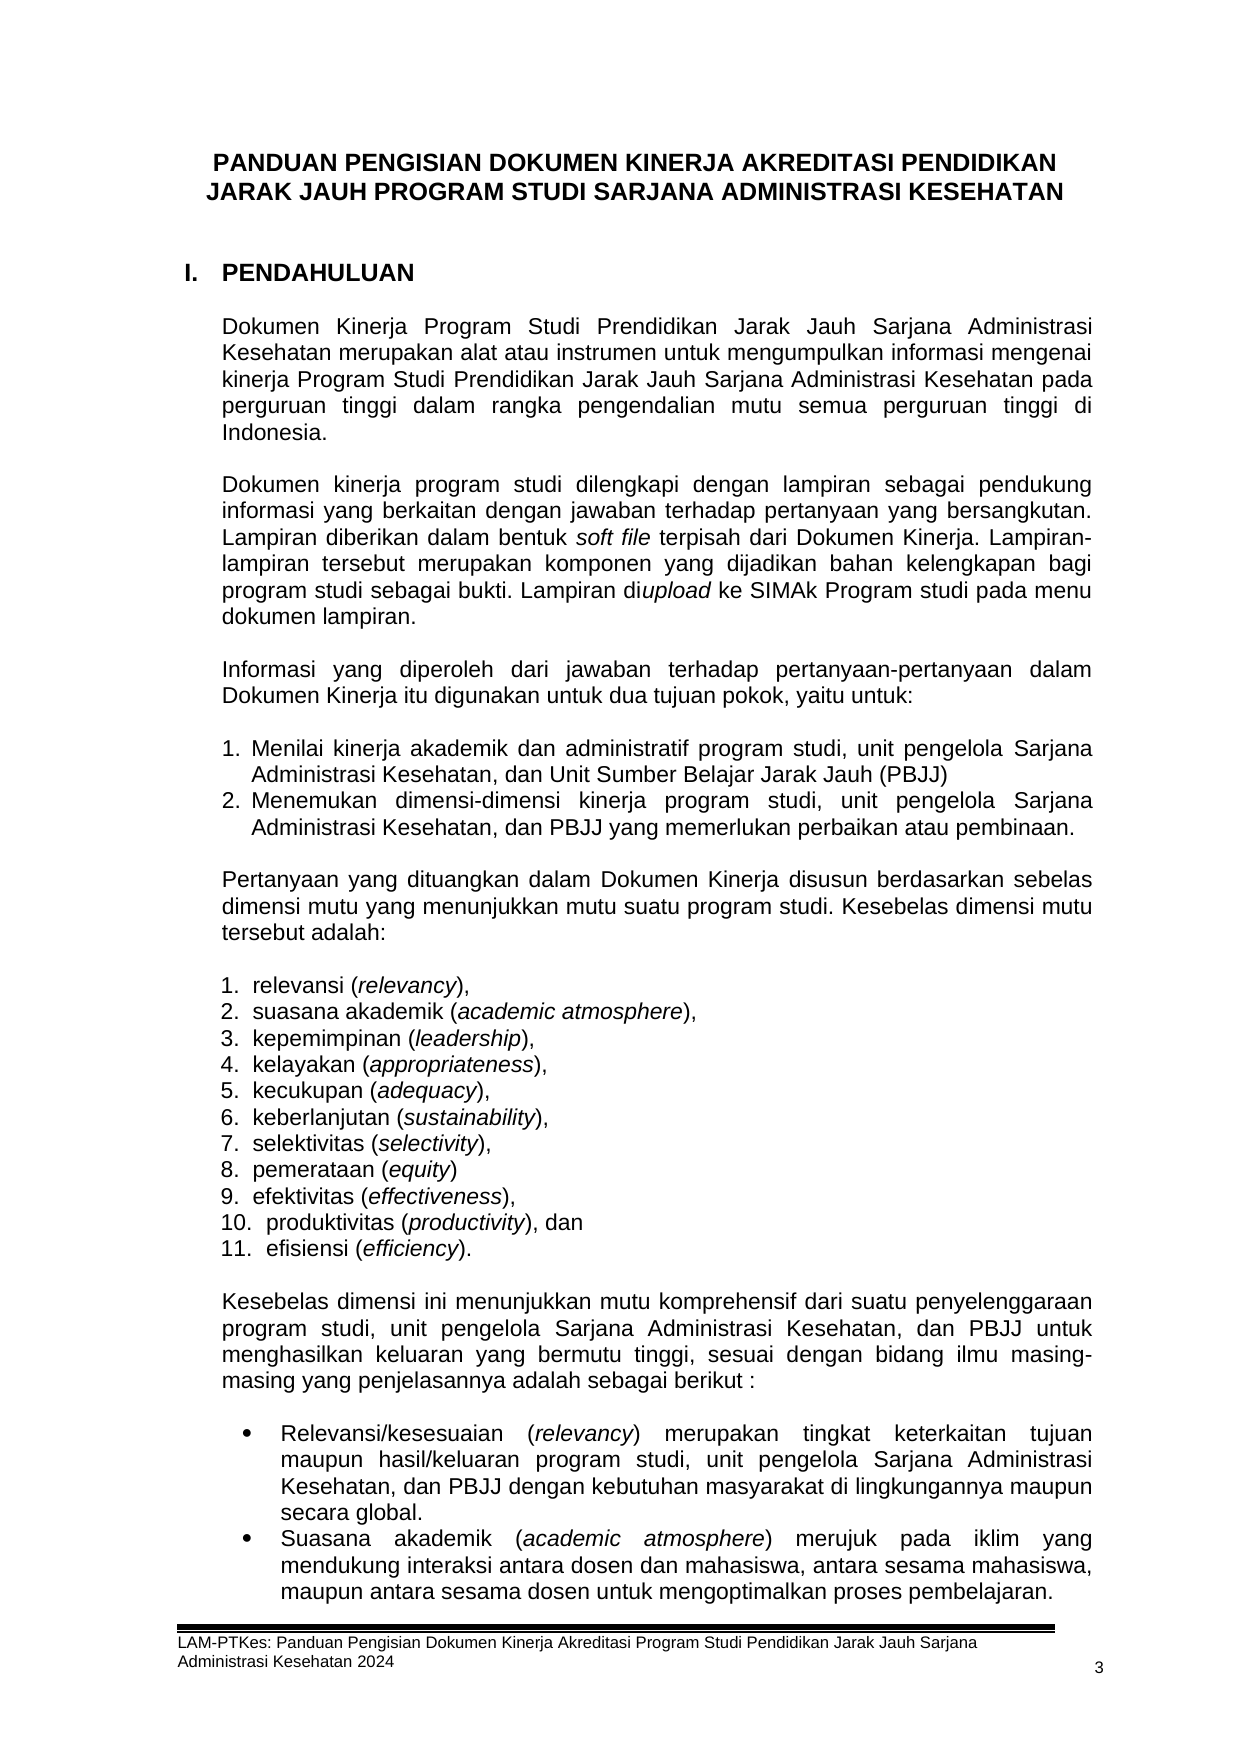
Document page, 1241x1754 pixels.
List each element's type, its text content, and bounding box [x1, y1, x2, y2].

list selektivitas (selectivity), [220, 1130, 1092, 1156]
list pemerataan (equity) [220, 1156, 1092, 1183]
list kecukupan (adequacy), [220, 1077, 1092, 1104]
text Dokumen kinerja program studi dilengkapi dengan lampiran sebagai pendukung informasi yang berkaitan dengan jawaban terhadap pertanyaan yang bersangkutan. Lampiran diberikan dalam bentuk soft file terpisah dari Dokumen Kinerja. Lampiran-lampiran tersebut merupakan komponen yang dijadikan bahan kelengkapan bagi program studi sebagai bukti. Lampiran diupload ke SIMAk Program studi pada menu dokumen lampiran. [222, 471, 1092, 629]
subtitle PANDUAN PENGISIAN DOKUMEN KINERJA AKREDITASI PENDIDIKAN JARAK JAUH PROGRAM STUDI SARJANA ADMINISTRASI KESEHATAN [177, 148, 1092, 205]
list produktivitas (productivity), dan [220, 1209, 1092, 1235]
text Informasi yang diperoleh dari jawaban terhadap pertanyaan-pertanyaan dalam Dokumen Kinerja itu digunakan untuk dua tujuan pokok, yaitu untuk: [222, 656, 1092, 708]
list suasana akademik (academic atmosphere), [220, 998, 1092, 1024]
list Relevansi/kesesuaian (relevancy) merupakan tingkat keterkaitan tujuan maupun hasil/keluaran program studi, unit pengelola Sarjana Administrasi Kesehatan, dan PBJJ dengan kebutuhan masyarakat di lingkungannya maupun secara global. [243, 1420, 1092, 1525]
list Suasana akademik (academic atmosphere) merujuk pada iklim yang mendukung interaksi antara dosen dan mahasiswa, antara sesama mahasiswa, maupun antara sesama dosen untuk mengoptimalkan proses pembelajaran. [243, 1525, 1092, 1604]
list efektivitas (effectiveness), [220, 1183, 1092, 1209]
list keberlanjutan (sustainability), [220, 1104, 1092, 1130]
list Menilai kinerja akademik dan administratif program studi, unit pengelola Sarjana Administrasi Kesehatan, dan Unit Sumber Belajar Jarak Jauh (PBJJ) [222, 735, 1092, 787]
list relevansi (relevancy), [220, 972, 1092, 998]
text Dokumen Kinerja Program Studi Prendidikan Jarak Jauh Sarjana Administrasi Kesehatan merupakan alat atau instrumen untuk mengumpulkan informasi mengenai kinerja Program Studi Prendidikan Jarak Jauh Sarjana Administrasi Kesehatan pada perguruan tinggi dalam rangka pengendalian mutu semua perguruan tinggi di Indonesia. [222, 313, 1092, 445]
list kepemimpinan (leadership), [220, 1024, 1092, 1051]
list kelayakan (appropriateness), [220, 1051, 1092, 1077]
text Kesebelas dimensi ini menunjukkan mutu komprehensif dari suatu penyelenggaraan program studi, unit pengelola Sarjana Administrasi Kesehatan, dan PBJJ untuk menghasilkan keluaran yang bermutu tinggi, sesuai dengan bidang ilmu masing-masing yang penjelasannya adalah sebagai berikut : [222, 1288, 1092, 1393]
text Pertanyaan yang dituangkan dalam Dokumen Kinerja disusun berdasarkan sebelas dimensi mutu yang menunjukkan mutu suatu program studi. Kesebelas dimensi mutu tersebut adalah: [222, 866, 1092, 946]
list efisiensi (efficiency). [220, 1235, 1092, 1262]
subtitle PENDAHULUAN [184, 258, 1092, 287]
list Menemukan dimensi-dimensi kinerja program studi, unit pengelola Sarjana Administrasi Kesehatan, dan PBJJ yang memerlukan perbaikan atau pembinaan. [222, 787, 1092, 840]
